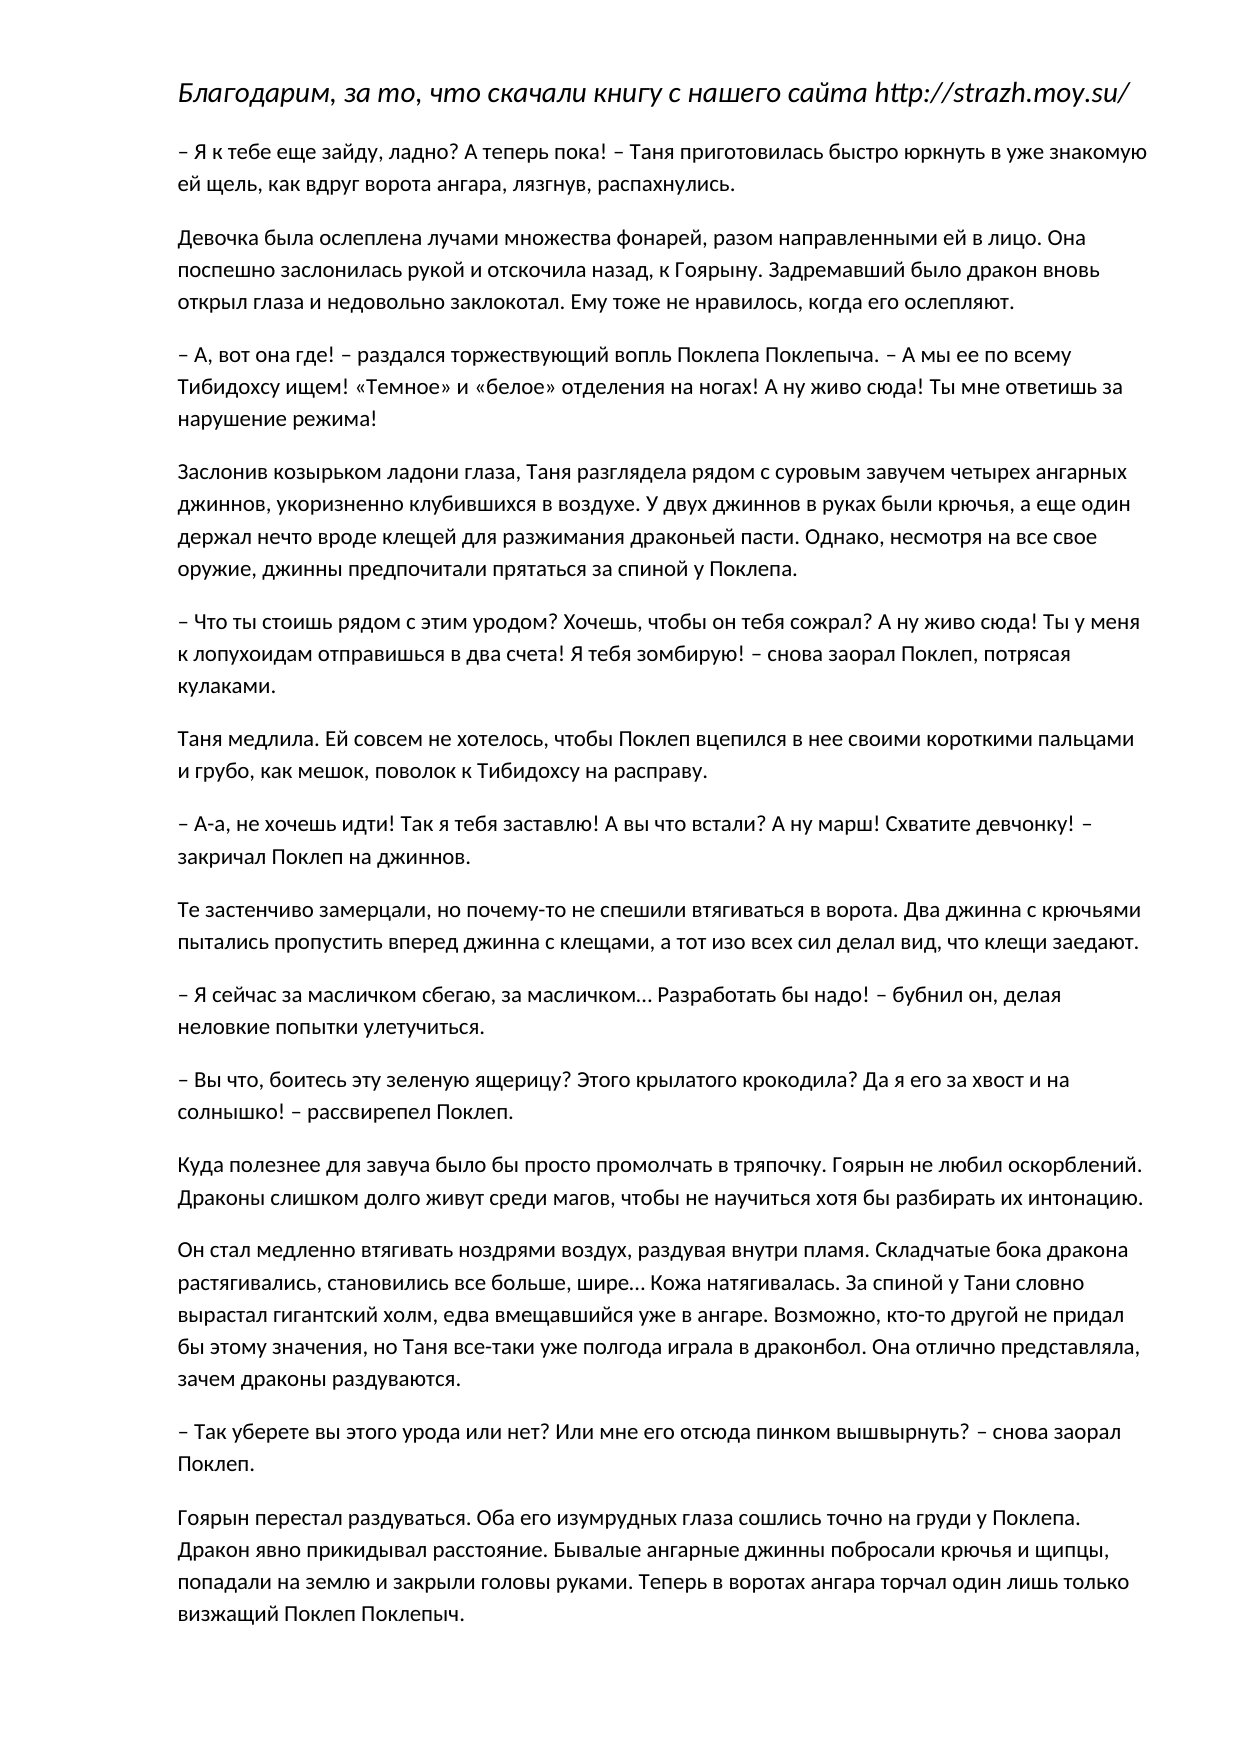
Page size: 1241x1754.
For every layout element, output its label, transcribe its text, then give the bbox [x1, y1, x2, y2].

text Гоярын перестал раздуваться. Оба его изумрудных глаза сошлись точно на груди у Поклепа. Дракон явно прикидывал расстояние. Бывалые ангарные джинны побросали крючья и щипцы, попадали на землю и закрыли головы руками. Теперь в воротах ангара торчал один лишь только визжащий Поклеп Поклепыч. [177, 1503, 1152, 1627]
text – А-а, не хочешь идти! Так я тебя заставлю! А вы что встали? А ну марш! Схватите девчонку! – закричал Поклеп на джиннов. [177, 809, 1152, 870]
text Те застенчиво замерцали, но почему-то не спешили втягиваться в ворота. Два джинна с крючьями пытались пропустить вперед джинна с клещами, а тот изо всех сил делал вид, что клещи заедают. [177, 895, 1152, 955]
text – А, вот она где! – раздался торжествующий вопль Поклепа Поклепыча. – А мы ее по всему Тибидохсу ищем! «Темное» и «белое» отделения на ногах! А ну живо сюда! Ты мне ответишь за нарушение режима! [177, 340, 1152, 432]
text Он стал медленно втягивать ноздрями воздух, раздувая внутри пламя. Складчатые бока дракона растягивались, становились все больше, шире… Кожа натягивалась. За спиной у Тани словно вырастал гигантский холм, едва вмещавшийся уже в ангаре. Возможно, кто-то другой не придал бы этому значения, но Таня все-таки уже полгода играла в драконбол. Она отлично представляла, зачем драконы раздуваются. [177, 1236, 1152, 1392]
text Заслонив козырьком ладони глаза, Таня разглядела рядом с суровым завучем четырех ангарных джиннов, укоризненно клубившихся в воздухе. У двух джиннов в руках были крючья, а еще один держал нечто вроде клещей для разжимания драконьей пасти. Однако, несмотря на все свое оружие, джинны предпочитали прятаться за спиной у Поклепа. [177, 457, 1152, 582]
text Девочка была ослеплена лучами множества фонарей, разом направленными ей в лицо. Она поспешно заслонилась рукой и отскочила назад, к Гоярыну. Задремавший было дракон вновь открыл глаза и недовольно заклокотал. Ему тоже не нравилось, когда его ослепляют. [177, 223, 1152, 315]
text – Я сейчас за масличком сбегаю, за масличком… Разработать бы надо! – бубнил он, делая неловкие попытки улетучиться. [177, 980, 1152, 1040]
text Куда полезнее для завуча было бы просто промолчать в тряпочку. Гоярын не любил оскорблений. Драконы слишком долго живут среди магов, чтобы не научиться хотя бы разбирать их интонацию. [177, 1150, 1152, 1211]
text – Что ты стоишь рядом с этим уродом? Хочешь, чтобы он тебя сожрал? А ну живо сюда! Ты у меня к лопухоидам отправишься в два счета! Я тебя зомбирую! – снова заорал Поклеп, потрясая кулаками. [177, 607, 1152, 699]
text – Так уберете вы этого урода или нет? Или мне его отсюда пинком вышвырнуть? – снова заорал Поклеп. [177, 1417, 1152, 1478]
text – Вы что, боитесь эту зеленую ящерицу? Этого крылатого крокодила? Да я его за хвост и на солнышко! – рассвирепел Поклеп. [177, 1065, 1152, 1125]
text Таня медлила. Ей совсем не хотелось, чтобы Поклеп вцепился в нее своими короткими пальцами и грубо, как мешок, поволок к Тибидохсу на расправу. [177, 724, 1152, 784]
text – Я к тебе еще зайду, ладно? А теперь пока! – Таня приготовилась быстро юркнуть в уже знакомую ей щель, как вдруг ворота ангара, лязгнув, распахнулись. [177, 137, 1152, 198]
